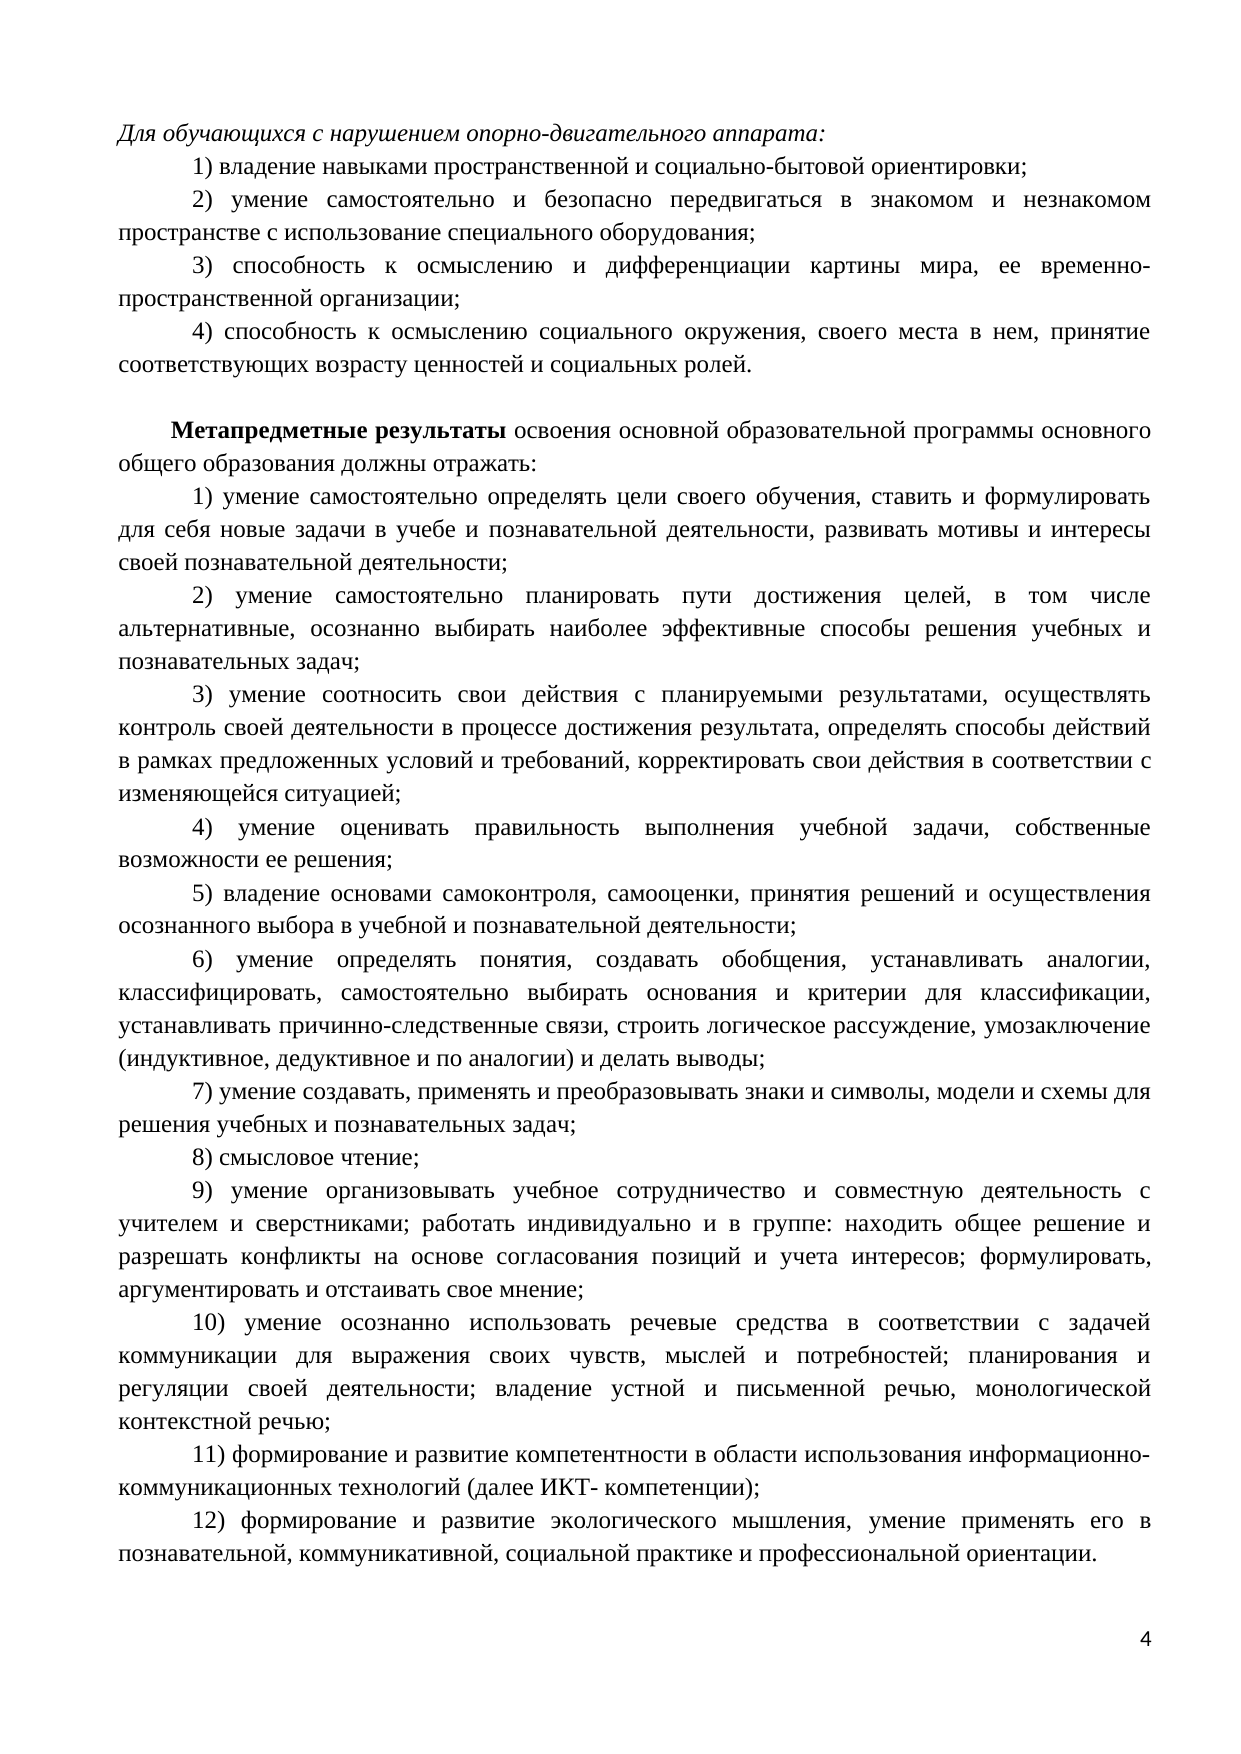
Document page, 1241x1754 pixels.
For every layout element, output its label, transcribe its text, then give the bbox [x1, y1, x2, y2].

text Для обучающихся с нарушением опорно-двигательного аппарата: [118, 118, 1152, 147]
text 2) умение самостоятельно и безопасно передвигаться в знакомом и незнакомом пространстве с использование специального оборудования; [118, 184, 1152, 246]
text 5) владение основами самоконтроля, самооценки, принятия решений и осуществления осознанного выбора в учебной и познавательной деятельности; [118, 878, 1152, 939]
text 10) умение осознанно использовать речевые средства в соответствии с задачей коммуникации для выражения своих чувств, мыслей и потребностей; планирования и регуляции своей деятельности; владение устной и письменной речью, монологической контекстной речью; [118, 1307, 1152, 1435]
text 11) формирование и развитие компетентности в области использования информационно-коммуникационных технологий (далее ИКТ- компетенции); [118, 1439, 1152, 1501]
text 1) умение самостоятельно определять цели своего обучения, ставить и формулировать для себя новые задачи в учебе и познавательной деятельности, развивать мотивы и интересы своей познавательной деятельности; [118, 481, 1152, 576]
text 3) умение соотносить свои действия с планируемыми результатами, осуществлять контроль своей деятельности в процессе достижения результата, определять способы действий в рамках предложенных условий и требований, корректировать свои действия в соответствии с изменяющейся ситуацией; [118, 679, 1152, 807]
text 2) умение самостоятельно планировать пути достижения целей, в том числе альтернативные, осознанно выбирать наиболее эффективные способы решения учебных и познавательных задач; [118, 580, 1152, 675]
text 1) владение навыками пространственной и социально-бытовой ориентировки; [118, 151, 1152, 180]
text Метапредметные результаты освоения основной образовательной программы основного общего образования должны отражать: [118, 415, 1152, 477]
text 9) умение организовывать учебное сотрудничество и совместную деятельность с учителем и сверстниками; работать индивидуально и в группе: находить общее решение и разрешать конфликты на основе согласования позиций и учета интересов; формулировать, аргументировать и отстаивать свое мнение; [118, 1175, 1152, 1303]
text 4) умение оценивать правильность выполнения учебной задачи, собственные возможности ее решения; [118, 812, 1152, 873]
text 8) смысловое чтение; [118, 1142, 1152, 1171]
text 12) формирование и развитие экологического мышления, умение применять его в познавательной, коммуникативной, социальной практике и профессиональной ориентации. [118, 1505, 1152, 1567]
text 3) способность к осмыслению и дифференциации картины мира, ее временно-пространственной организации; [118, 250, 1152, 312]
text 6) умение определять понятия, создавать обобщения, устанавливать аналогии, классифицировать, самостоятельно выбирать основания и критерии для классификации, устанавливать причинно-следственные связи, строить логическое рассуждение, умозаключение (индуктивное, дедуктивное и по аналогии) и делать выводы; [118, 944, 1152, 1071]
text 7) умение создавать, применять и преобразовывать знаки и символы, модели и схемы для решения учебных и познавательных задач; [118, 1076, 1152, 1137]
text 4) способность к осмыслению социального окружения, своего места в нем, принятие соответствующих возрасту ценностей и социальных ролей. [118, 316, 1152, 378]
